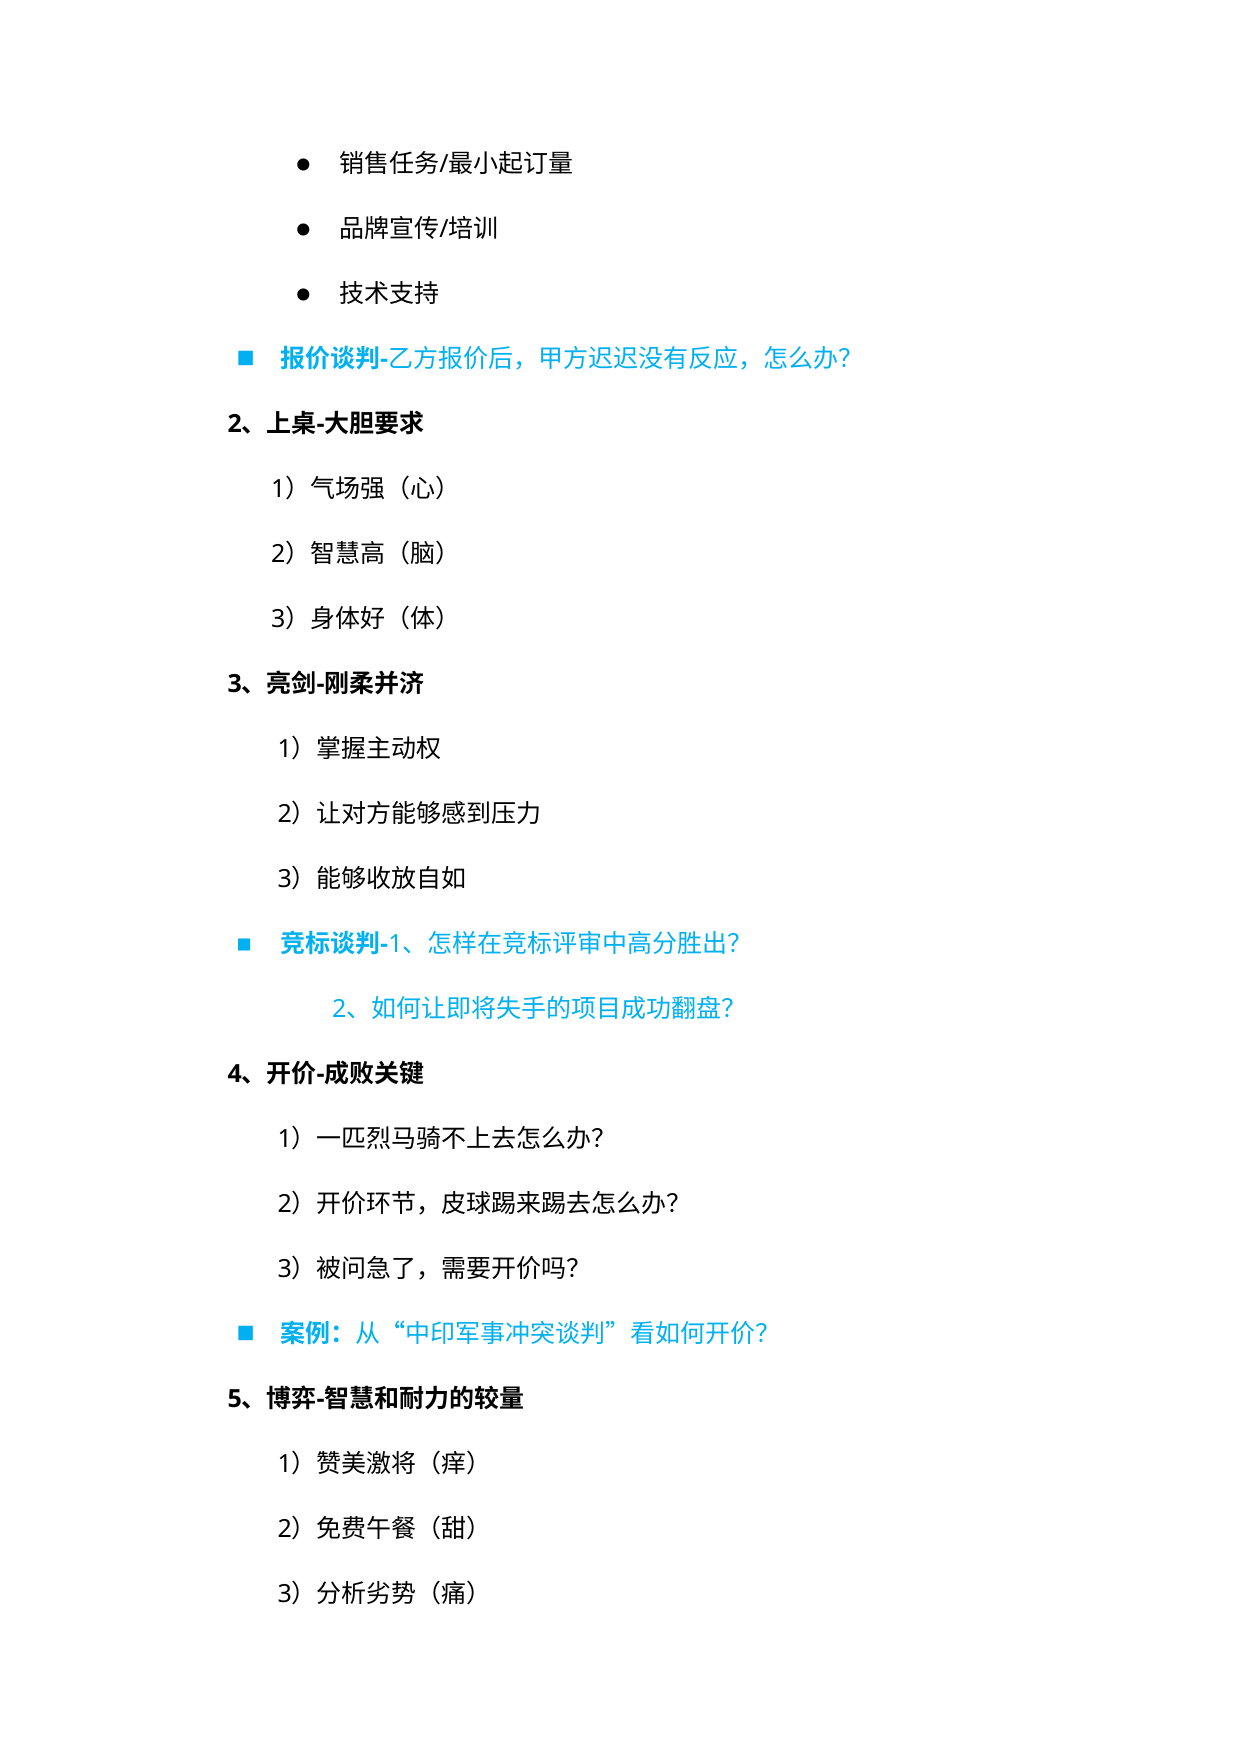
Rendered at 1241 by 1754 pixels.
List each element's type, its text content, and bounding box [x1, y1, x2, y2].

text 2）让对方能够感到压力 [177, 779, 1061, 844]
text 2）开价环节，皮球踢来踢去怎么办？ [177, 1169, 1061, 1234]
text 2、上桌-大胆要求 [177, 389, 1063, 454]
list 品牌宣传/培训 [295, 194, 1063, 259]
list 案例：从“中印军事冲突谈判”看如何开价？ [236, 1299, 1063, 1364]
text 4、开价-成败关键 [177, 1039, 1063, 1104]
text 1）赞美激将（痒） [177, 1429, 1061, 1494]
list 报价谈判-乙方报价后，甲方迟迟没有反应，怎么办？ [236, 324, 1063, 389]
text 3）能够收放自如 [277, 844, 1061, 909]
list 技术支持 [295, 259, 1063, 324]
text 2）免费午餐（甜） [177, 1494, 1061, 1559]
text 3）分析劣势（痛） [177, 1559, 1061, 1624]
text 2、如何让即将失手的项目成功翻盘？ [280, 974, 1063, 1039]
text 1）掌握主动权 [177, 714, 1061, 779]
list 竞标谈判-1、怎样在竞标评审中高分胜出？ [236, 909, 1063, 974]
text 1）一匹烈马骑不上去怎么办？ [177, 1104, 1061, 1169]
text 3）被问急了，需要开价吗？ [177, 1234, 1061, 1299]
text 3、亮剑-刚柔并济 [177, 649, 1063, 714]
text 3）身体好（体） [271, 584, 1063, 649]
text 2）智慧高（脑） [258, 519, 1063, 584]
text 5、博弈-智慧和耐力的较量 [227, 1364, 1063, 1429]
text 1）气场强（心） [258, 454, 1063, 519]
list 销售任务/最小起订量 [295, 129, 1063, 194]
